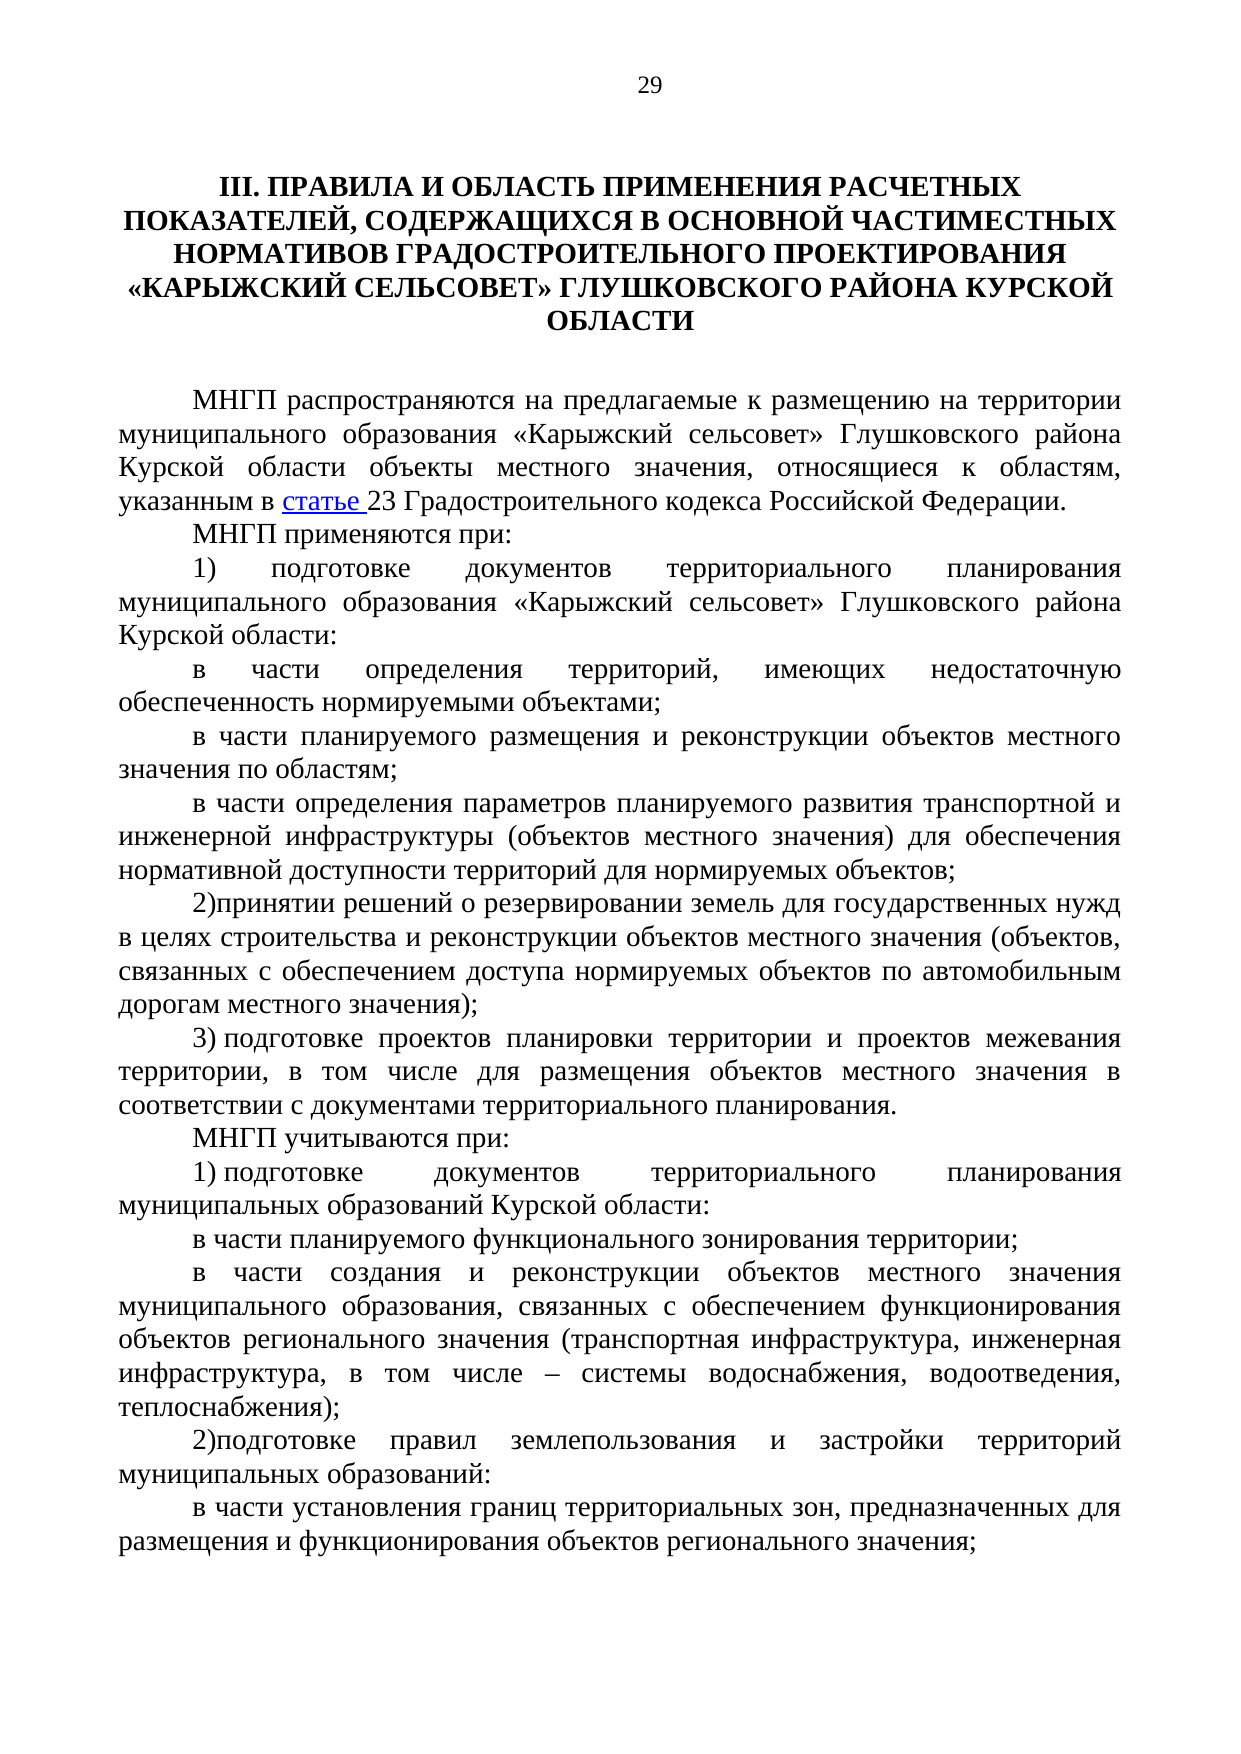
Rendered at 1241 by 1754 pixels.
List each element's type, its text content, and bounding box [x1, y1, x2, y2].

text 3) подготовке проектов планировки территории и проектов межевания территории, в том числе для размещения объектов местного значения в соответствии с документами территориального планирования. [118, 1020, 1122, 1120]
text III. ПРАВИЛА И ОБЛАСТЬ ПРИМЕНЕНИЯ РАСЧеТНЫХ ПОКАЗАТЕЛЕЙ, СОДЕРЖАЩИХСЯ В ОСНОВНОЙ ЧАСТИМЕСТНЫХ НОРМАТИВОВ ГРАДОСТРОИТЕЛЬНОГО ПРОЕКТИРОВАНИЯ «КАРЫЖСКИЙ сельсовет» Глушковского района КУРСКОЙ ОБЛАСТИ [118, 169, 1122, 337]
text в части планируемого функционального зонирования территории; [118, 1221, 1122, 1254]
text МНГП применяются при: [118, 517, 1122, 550]
text в части планируемого размещения и реконструкции объектов местного значения по областям; [118, 718, 1122, 785]
text в части создания и реконструкции объектов местного значения муниципального образования, связанных с обеспечением функционирования объектов регионального значения (транспортная инфраструктура, инженерная инфраструктура, в том числе – системы водоснабжения, водоотведения, теплоснабжения); [118, 1254, 1122, 1422]
text МНГП распространяются на предлагаемые к размещению на территории муниципального образования «Карыжский сельсовет» Глушковского района Курской области объекты местного значения, относящиеся к областям, указанным в статье 23 Градостроительного кодекса Российской Федерации. [118, 382, 1122, 517]
text в части определения параметров планируемого развития транспортной и инженерной инфраструктуры (объектов местного значения) для обеспечения нормативной доступности территорий для нормируемых объектов; [118, 785, 1122, 886]
text в части установления границ территориальных зон, предназначенных для размещения и функционирования объектов регионального значения; [118, 1489, 1122, 1556]
text 2)подготовке правил землепользования и застройки территорий муниципальных образований: [118, 1422, 1122, 1489]
text 1) подготовке документов территориального планирования муниципального образования «Карыжский сельсовет» Глушковского района Курской области: [118, 550, 1122, 651]
text 2)принятии решений о резервировании земель для государственных нужд в целях строительства и реконструкции объектов местного значения (объектов, связанных с обеспечением доступа нормируемых объектов по автомобильным дорогам местного значения); [118, 886, 1122, 1020]
text в части определения территорий, имеющих недостаточную обеспеченность нормируемыми объектами; [118, 651, 1122, 718]
text МНГП учитываются при: [118, 1120, 1122, 1154]
text 1) подготовке документов территориального планирования муниципальных образований Курской области: [118, 1154, 1122, 1221]
